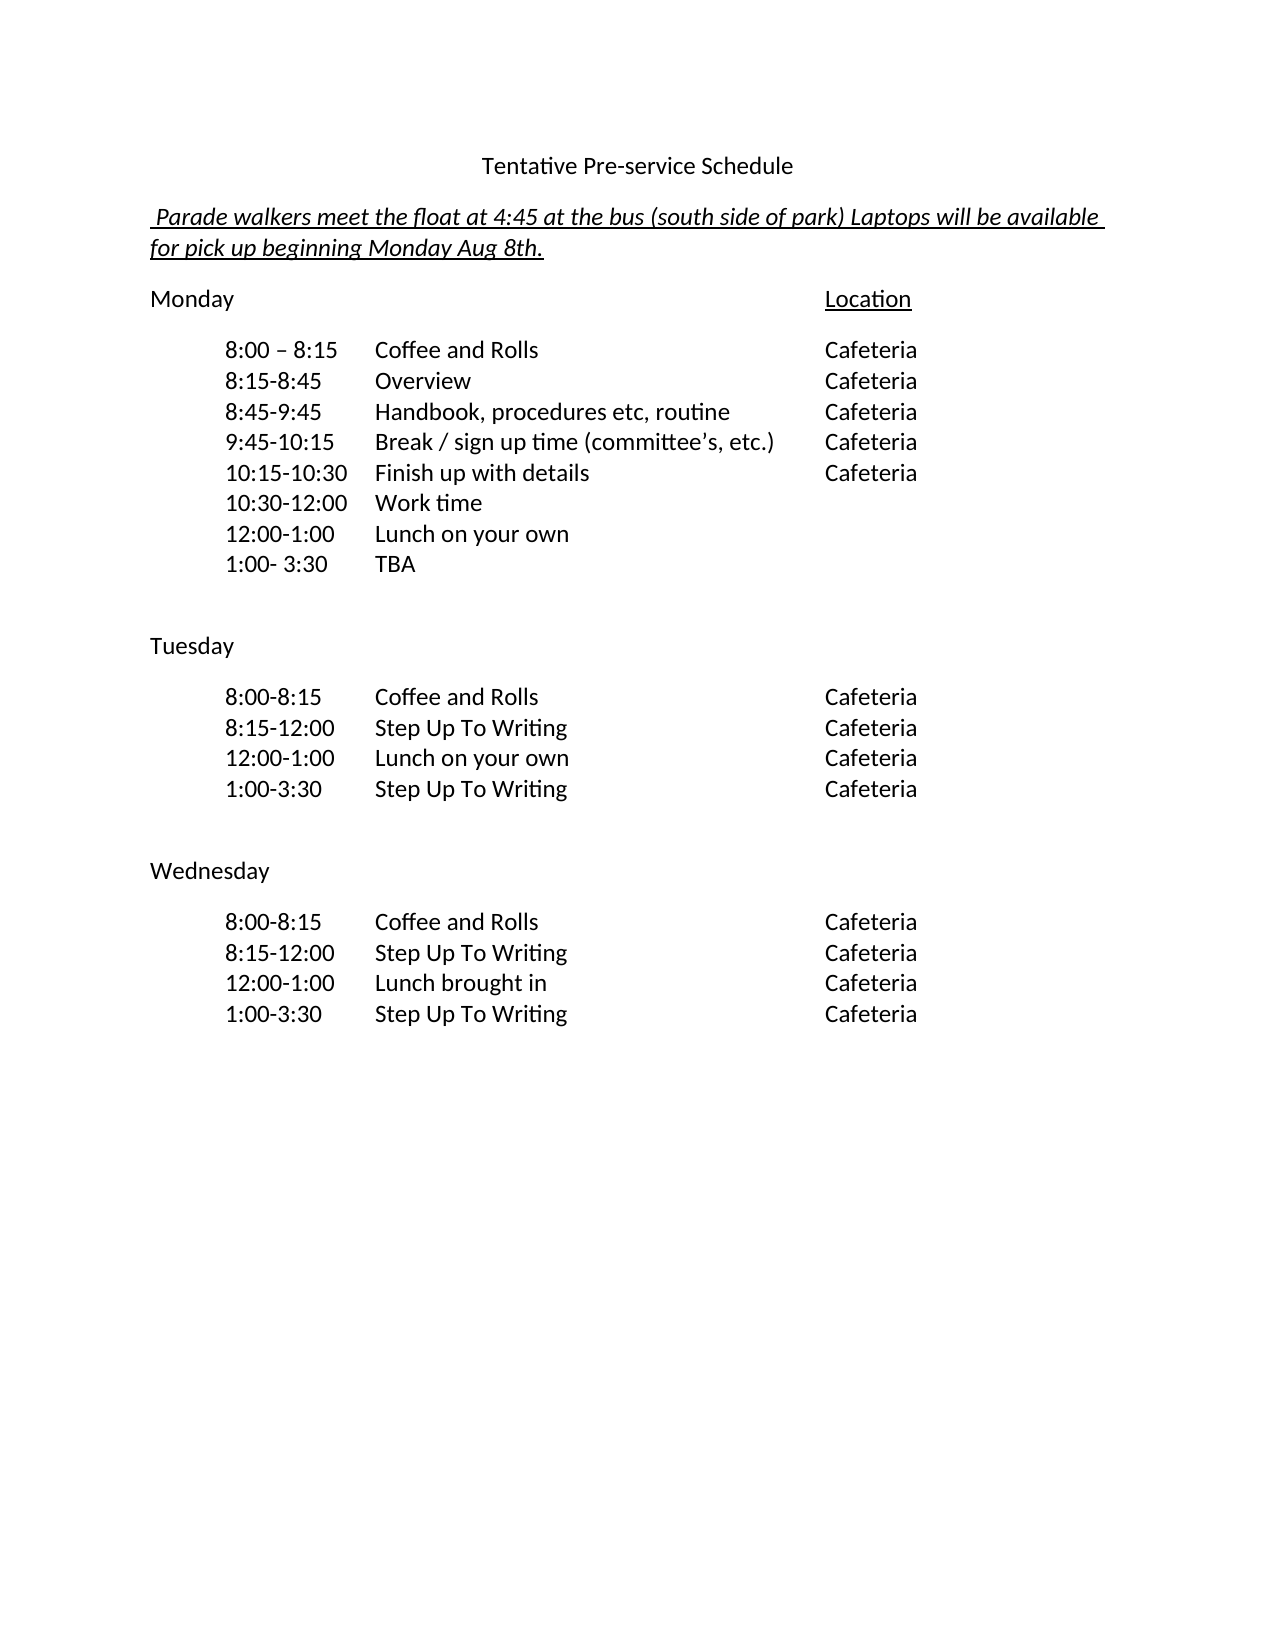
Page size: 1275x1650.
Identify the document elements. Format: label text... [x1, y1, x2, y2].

list 10:30-12:00 Work time [225, 487, 1125, 518]
list 8:15-12:00 Step Up To Writing Cafeteria [225, 712, 1125, 742]
text 8:00-8:15 Coffee and Rolls Cafeteria [150, 906, 1125, 937]
text Parade walkers meet the float at 4:45 at the bus (south side of park) Laptops will be available for pick up beginning Monday Aug 8th. [150, 201, 1125, 262]
list 12:00-1:00 Lunch on your own Cafeteria [225, 742, 1125, 773]
list 8:15-8:45 Overview Cafeteria [225, 365, 1125, 396]
list 1:00- 3:30 TBA [225, 548, 1125, 579]
text Monday Location [150, 283, 1125, 314]
list 1:00-3:30 Step Up To Writing Cafeteria [225, 773, 1125, 803]
text Tentative Pre-service Schedule [150, 150, 1125, 181]
list 10:15-10:30 Finish up with details Cafeteria [225, 457, 1125, 487]
text Tuesday [150, 630, 1125, 661]
list 8:00 – 8:15 Coffee and Rolls Cafeteria [225, 334, 1125, 365]
list 8:00-8:15 Coffee and Rolls Cafeteria [225, 681, 1125, 712]
list 8:45-9:45 Handbook, procedures etc, routine Cafeteria [225, 396, 1125, 426]
text 8:15-12:00 Step Up To Writing Cafeteria [150, 937, 1125, 967]
list 9:45-10:15 Break / sign up time (committee’s, etc.) Cafeteria [225, 426, 1125, 457]
text Wednesday [150, 855, 1125, 885]
text 12:00-1:00 Lunch brought in Cafeteria [150, 967, 1125, 998]
list 12:00-1:00 Lunch on your own [225, 518, 1125, 548]
text 1:00-3:30 Step Up To Writing Cafeteria [150, 998, 1125, 1059]
